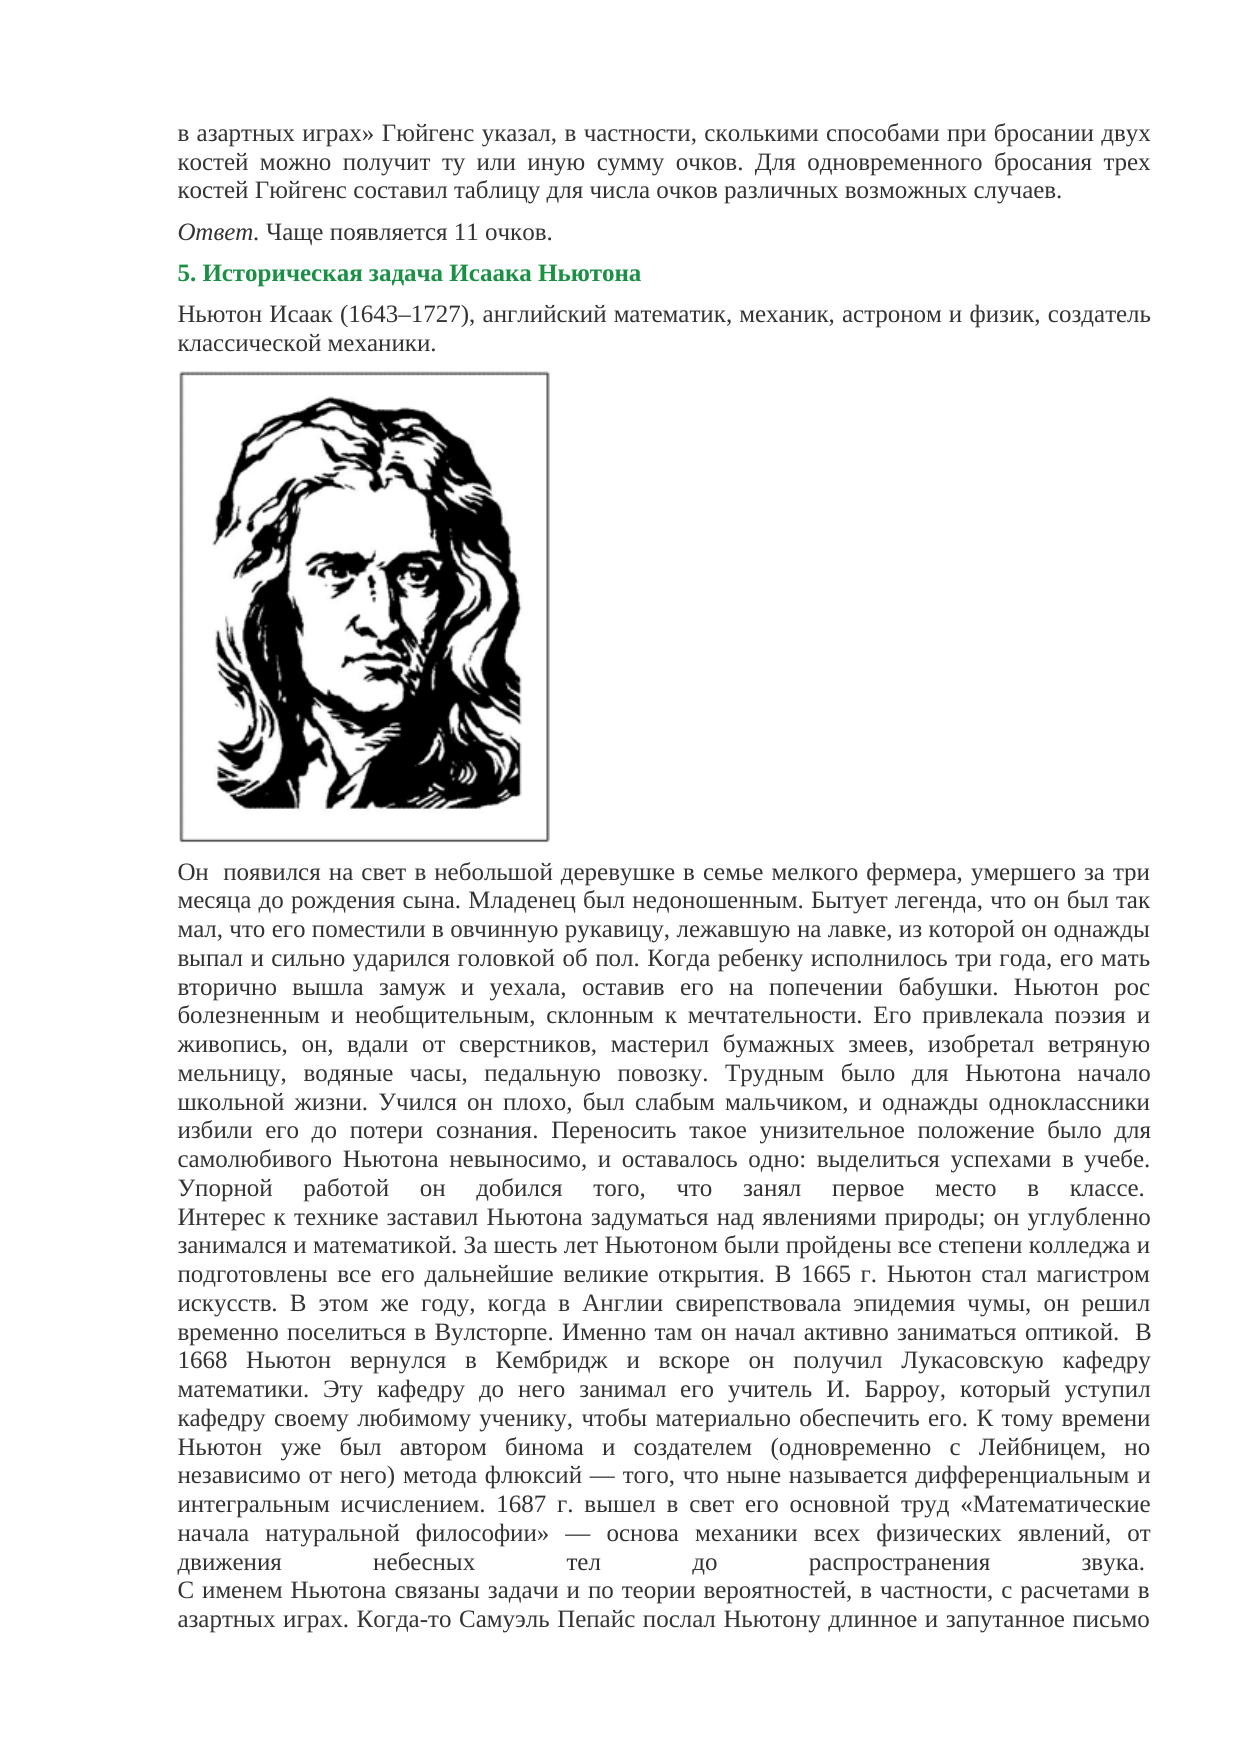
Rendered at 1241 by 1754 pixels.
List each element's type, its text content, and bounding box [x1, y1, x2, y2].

text 5. Историческая задача Исаака Ньютона [177, 258, 1152, 287]
picture [177, 369, 553, 845]
text Ответ. Чаще появляется 11 очков. [177, 217, 1152, 246]
text Ньютон Исаак (1643–1727), английский математик, механик, астроном и физик, создатель классической механики. [177, 299, 1152, 357]
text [177, 118, 1152, 204]
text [177, 857, 1152, 1633]
